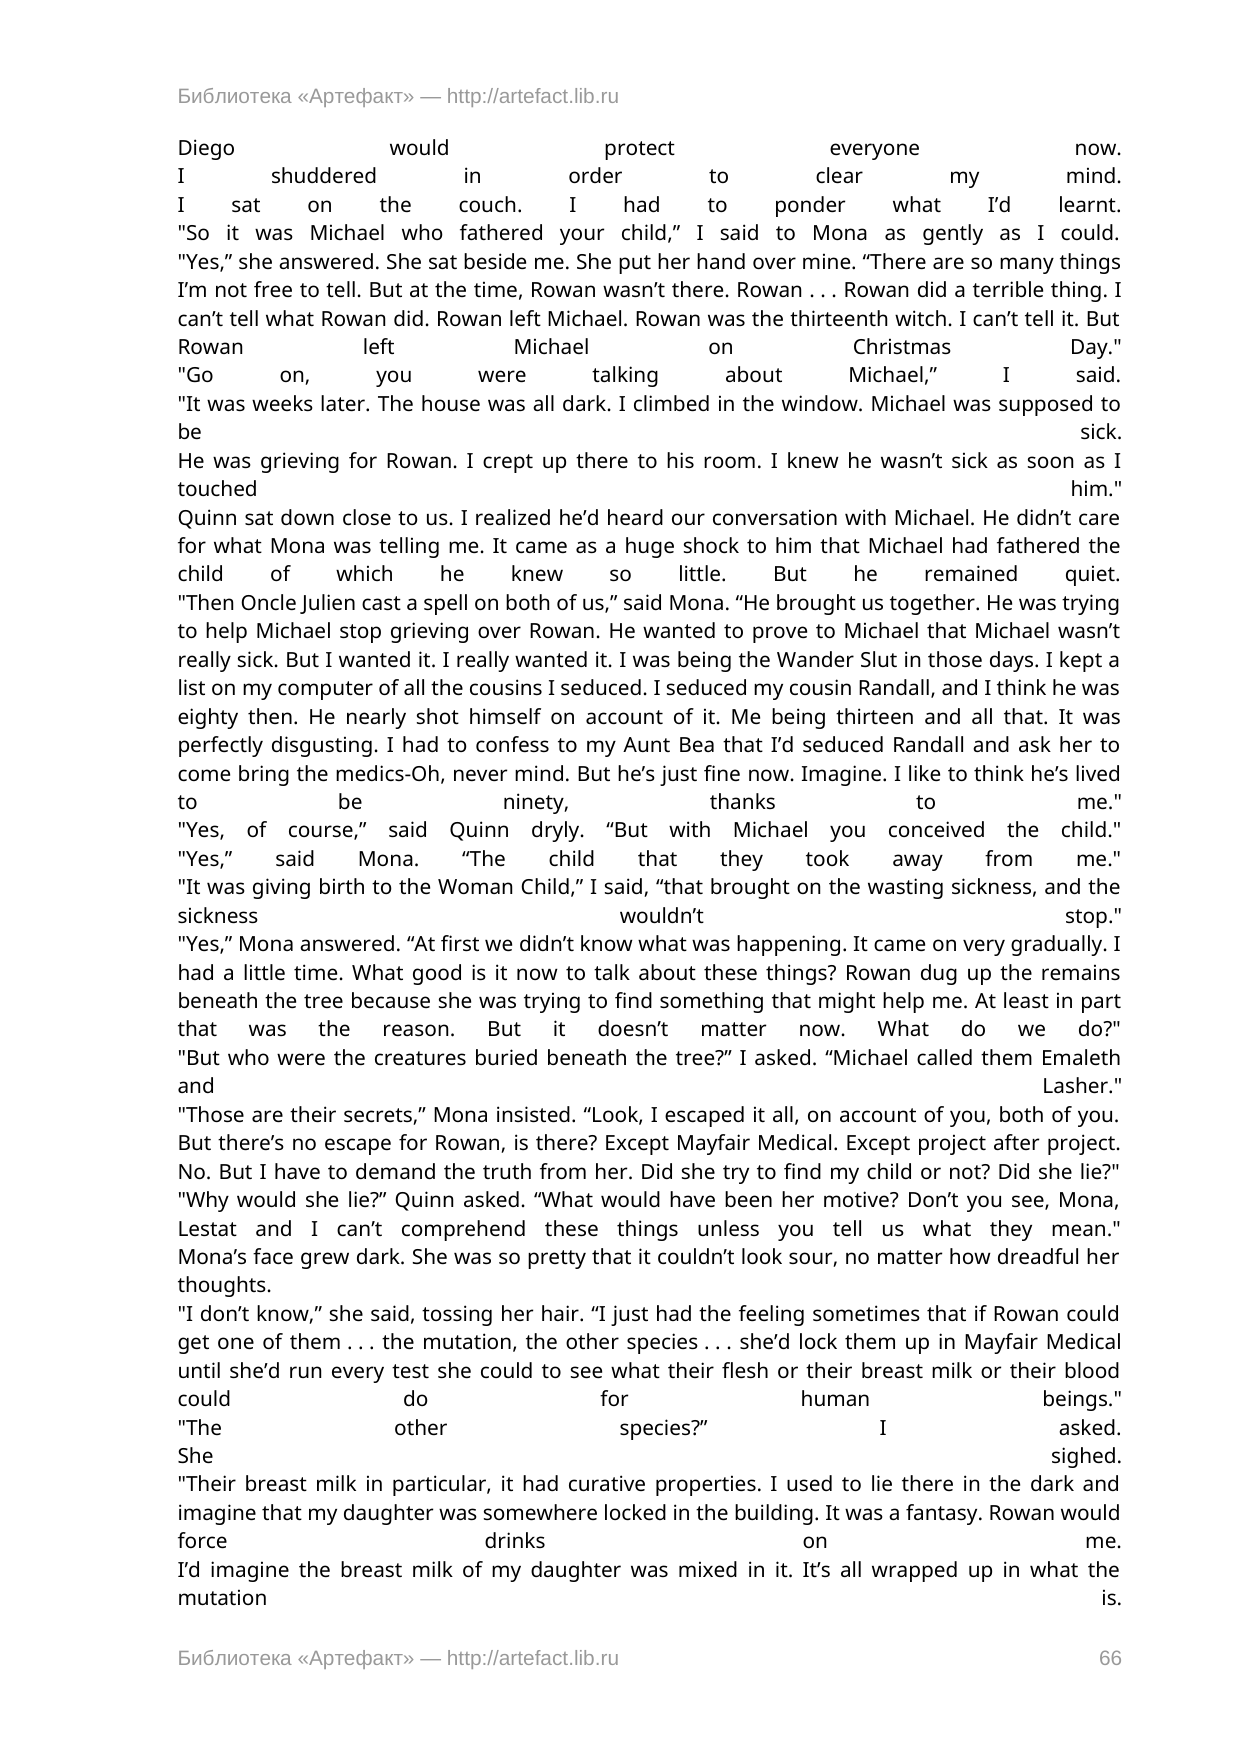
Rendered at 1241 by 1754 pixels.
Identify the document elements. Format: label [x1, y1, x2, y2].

text [177, 133, 1122, 1612]
